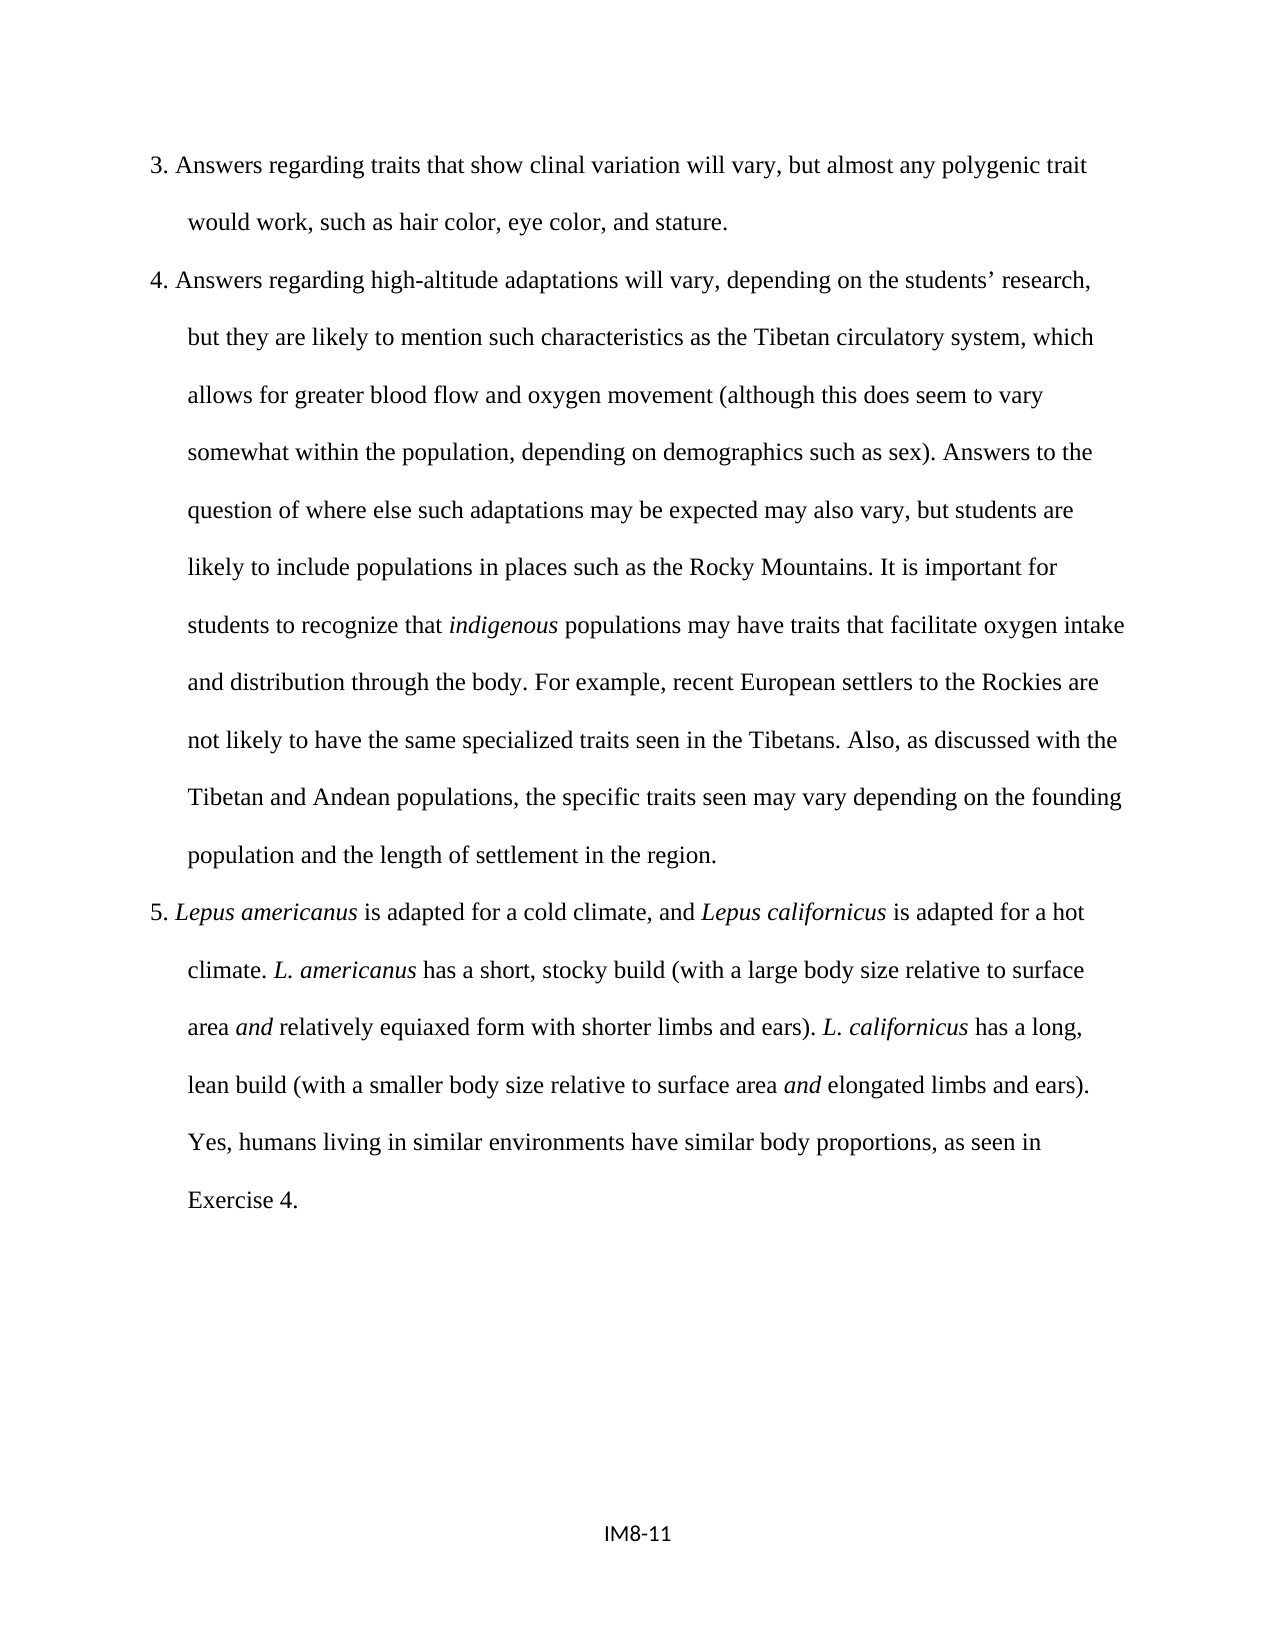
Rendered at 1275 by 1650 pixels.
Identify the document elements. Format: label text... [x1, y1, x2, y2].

text 5. Lepus americanus is adapted for a cold climate, and Lepus californicus is adapted for a hot climate. L. americanus has a short, stocky build (with a large body size relative to surface area and relatively equiaxed form with shorter limbs and ears). L. californicus has a long, lean build (with a smaller body size relative to surface area and elongated limbs and ears). Yes, humans living in similar environments have similar body proportions, as seen in Exercise 4. [150, 897, 1125, 1214]
text 3. Answers regarding traits that show clinal variation will vary, but almost any polygenic trait would work, such as hair color, eye color, and stature. [150, 150, 1125, 236]
text 4. Answers regarding high-altitude adaptations will vary, depending on the students’ research, but they are likely to mention such characteristics as the Tibetan circulatory system, which allows for greater blood flow and oxygen movement (although this does seem to vary somewhat within the population, depending on demographics such as sex). Answers to the question of where else such adaptations may be expected may also vary, but students are likely to include populations in places such as the Rocky Mountains. It is important for students to recognize that indigenous populations may have traits that facilitate oxygen intake and distribution through the body. For example, recent European settlers to the Rockies are not likely to have the same specialized traits seen in the Tibetans. Also, as discussed with the Tibetan and Andean populations, the specific traits seen may vary depending on the founding population and the length of settlement in the region. [150, 265, 1125, 869]
